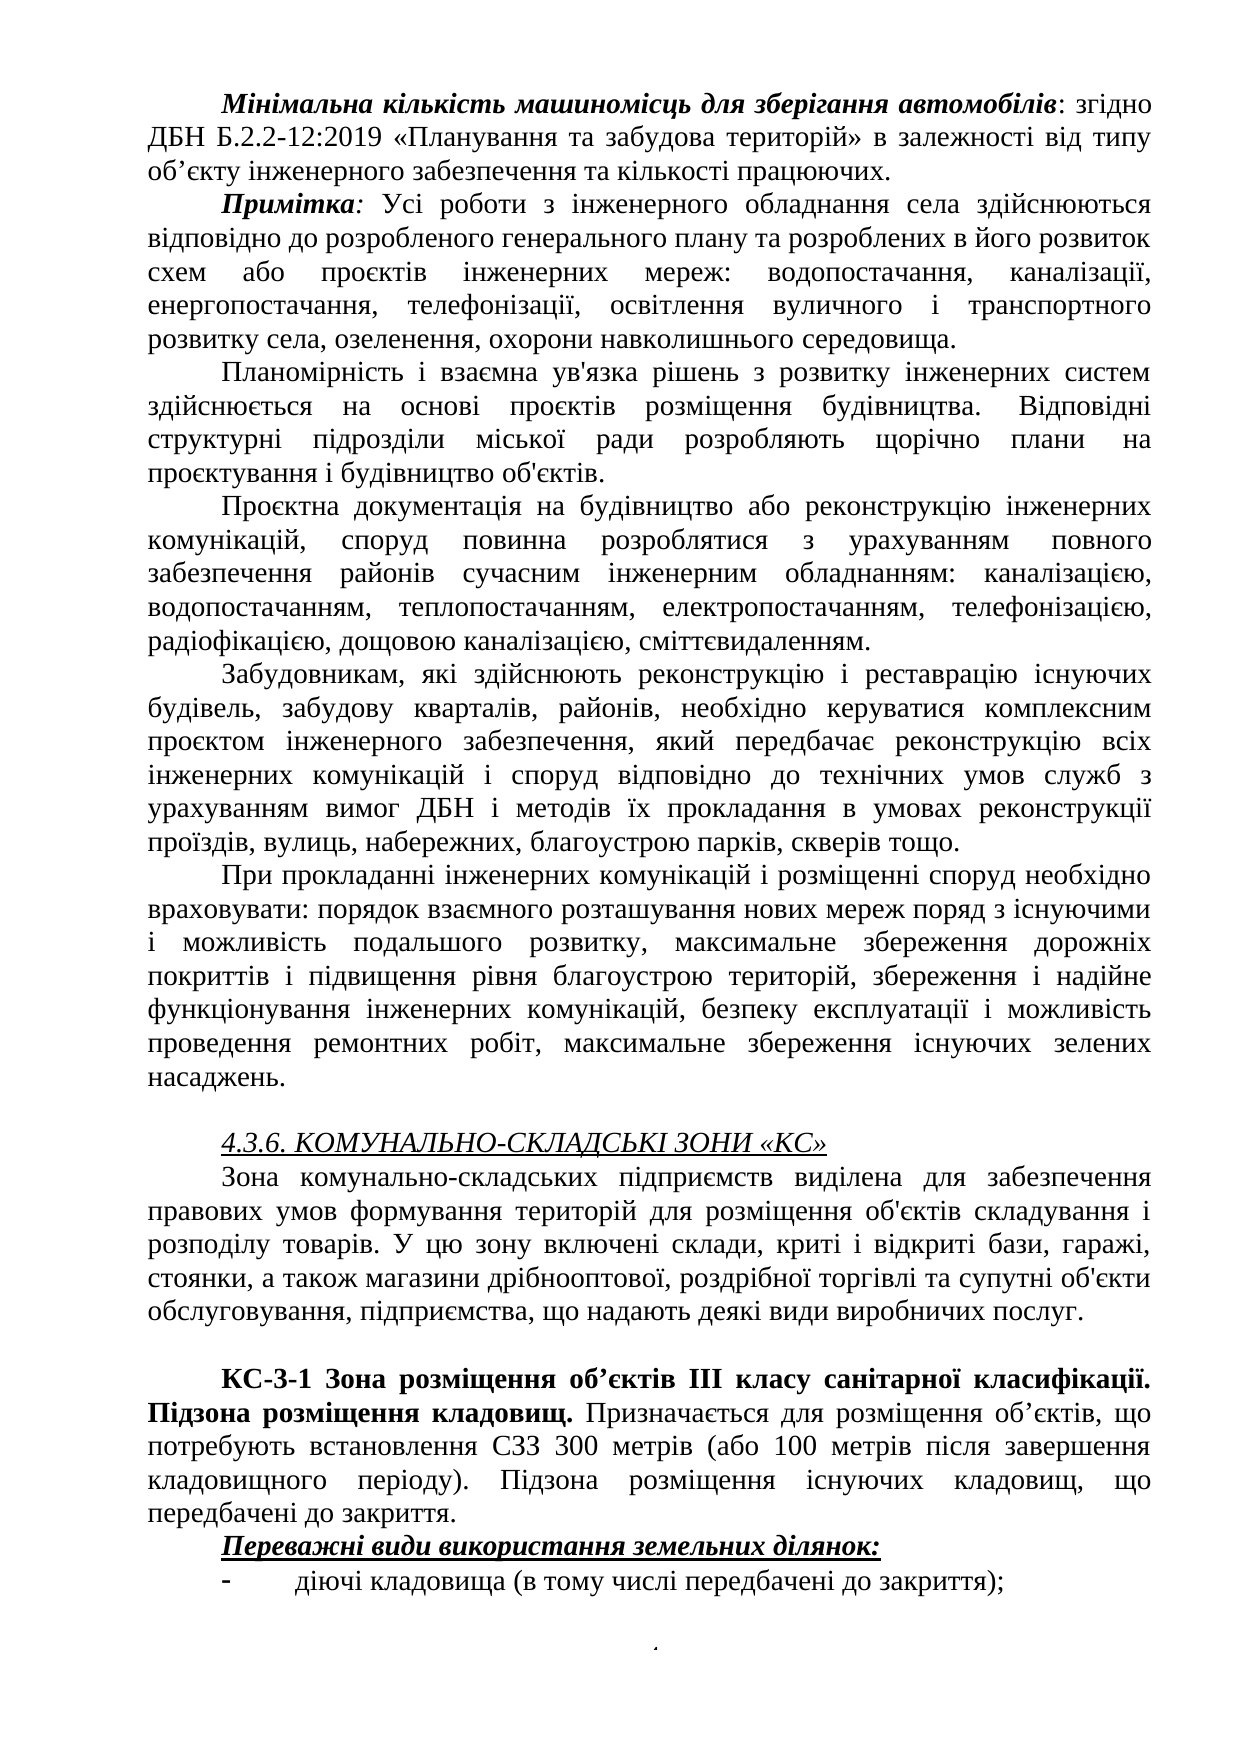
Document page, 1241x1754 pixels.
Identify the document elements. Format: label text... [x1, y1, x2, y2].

text Забудовникам, які здійснюють реконструкцію і реставрацію існуючих будівель, забудову кварталів, районів, необхідно керуватися комплексним проєктом інженерного забезпечення, який передбачає реконструкцію всіх інженерних комунікацій і споруд відповідно до технічних умов служб з урахуванням вимог ДБН і методів їх прокладання в умовах реконструкції проїздів, вулиць, набережних, благоустрою парків, скверів тощо. [147, 656, 1152, 857]
text Мінімальна кількість машиномісць для зберігання автомобілів: згідно ДБН Б.2.2-12:2019 «Планування та забудова територій» в залежності від типу об’єкту інженерного забезпечення та кількості працюючих. [147, 86, 1152, 186]
subtitle Переважні види використання земельних ділянок: [221, 1529, 1188, 1562]
text Зона комунально-складських підприємств виділена для забезпечення правових умов формування територій для розміщення об'єктів складування і розподілу товарів. У цю зону включені склади, криті і відкриті бази, гаражі, стоянки, а також магазини дрібнооптової, роздрібної торгівлі та супутні об'єкти обслуговування, підприємства, що надають деякі види виробничих послуг. [147, 1159, 1151, 1327]
list КОМУНАЛЬНО-СКЛАДСЬКІ ЗОНИ «КС» [221, 1126, 1188, 1159]
text Проєктна документація на будівництво або реконструкцію інженерних комунікацій, споруд повинна розроблятися з урахуванням повного забезпечення районів сучасним інженерним обладнанням: каналізацією, водопостачанням, теплопостачанням, електропостачанням, телефонізацією, радіофікацією, дощовою каналізацією, сміттєвидаленням. [147, 488, 1152, 656]
list діючі кладовища (в тому числі передбачені до закриття); [221, 1562, 1188, 1598]
text При прокладанні інженерних комунікацій і розміщенні споруд необхідно враховувати: порядок взаємного розташування нових мереж поряд з існуючими і можливість подальшого розвитку, максимальне збереження дорожніх покриттів і підвищення рівня благоустрою територій, збереження і надійне функціонування інженерних комунікацій, безпеку експлуатації і можливість проведення ремонтних робіт, максимальне збереження існуючих зелених насаджень. [147, 857, 1152, 1092]
text КС-3-1 Зона розміщення об’єктів ІІІ класу санітарної класифікації. Підзона розміщення кладовищ. Призначається для розміщення об’єктів, що потребують встановлення СЗЗ 300 метрів (або 100 метрів після завершення кладовищного періоду). Підзона розміщення існуючих кладовищ, що передбачені до закриття. [147, 1361, 1152, 1529]
text Планомірність і взаємна ув'язка рішень з розвитку інженерних систем здійснюється на основі проєктів розміщення будівництва. Відповідні структурні підрозділи міської ради розробляють щорічно плани на проєктування і будівництво об'єктів. [147, 354, 1151, 488]
text Примітка: Усі роботи з інженерного обладнання села здійснюються відповідно до розробленого генерального плану та розроблених в його розвиток схем або проєктів інженерних мереж: водопостачання, каналізації, енергопостачання, телефонізації, освітлення вуличного і транспортного розвитку села, озеленення, охорони навколишнього середовища. [147, 187, 1151, 354]
